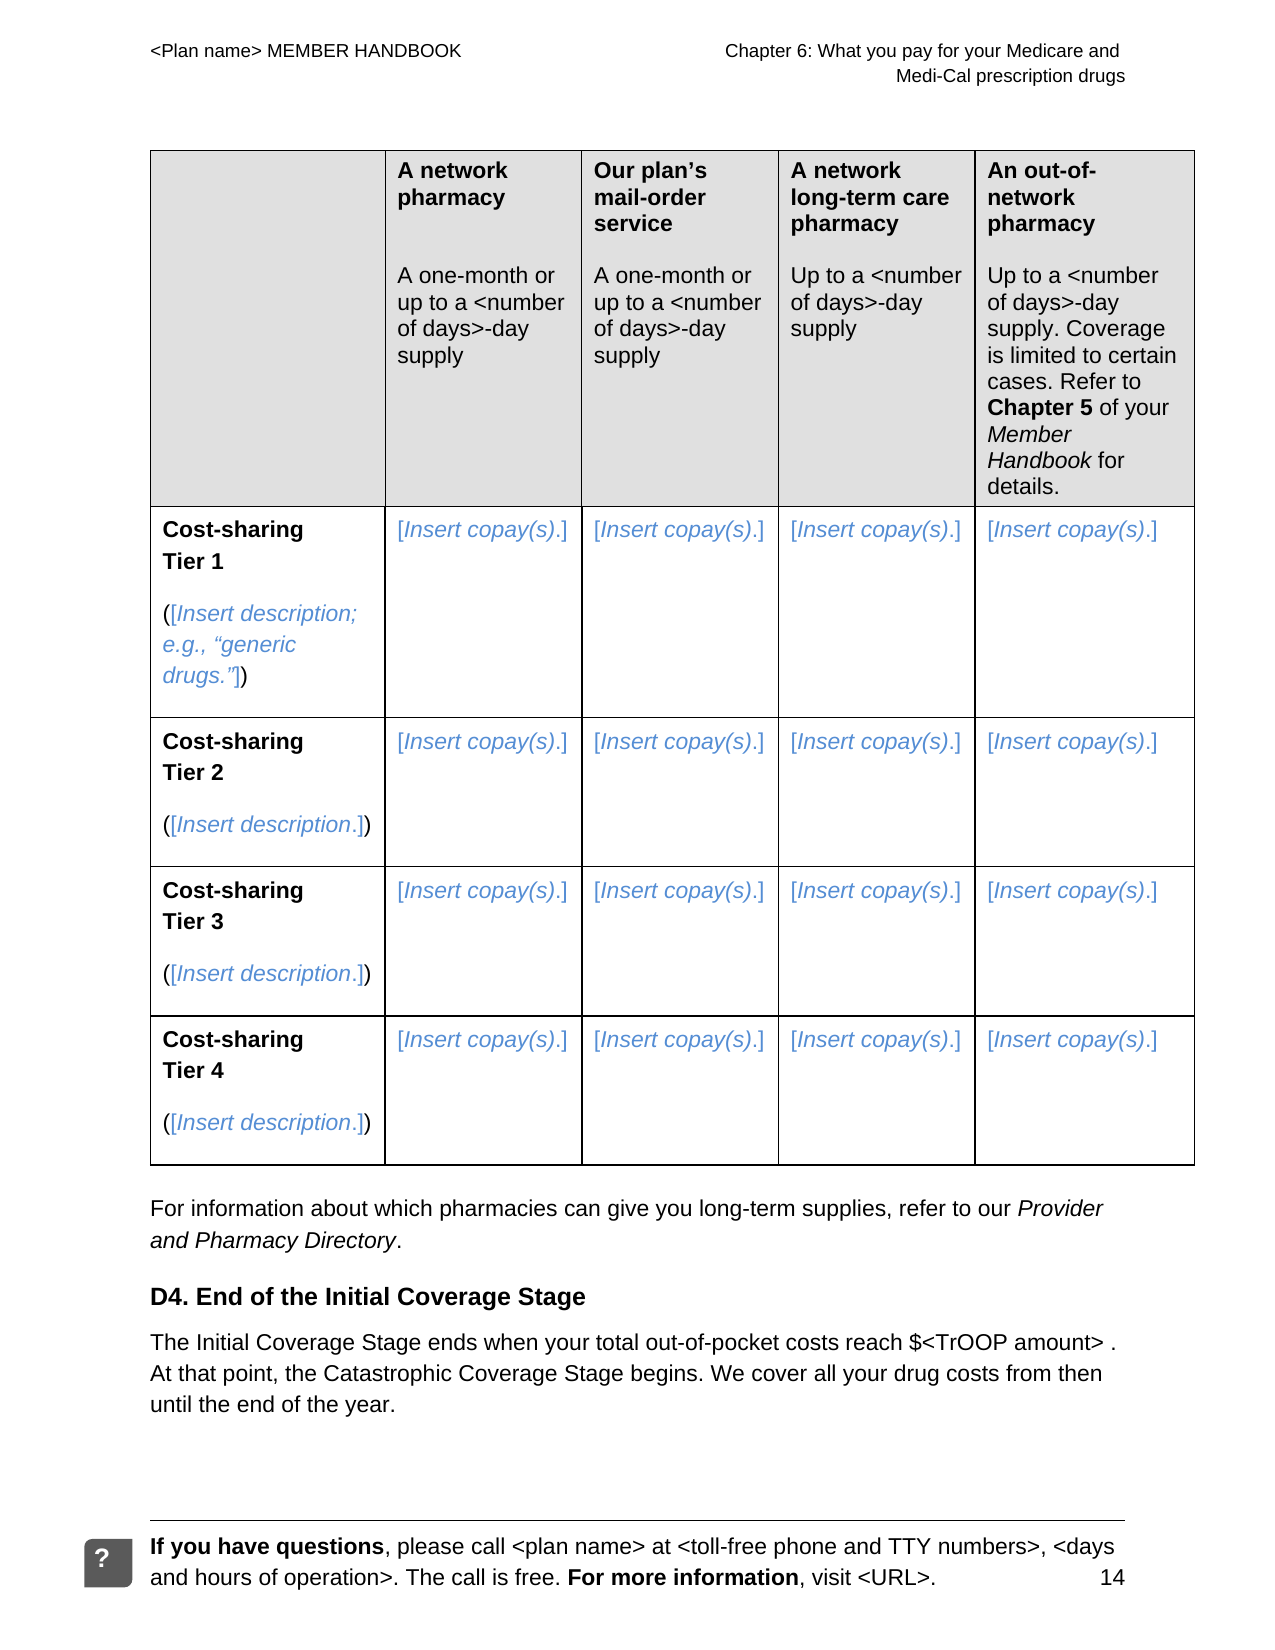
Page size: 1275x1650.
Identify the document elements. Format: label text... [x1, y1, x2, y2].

table_cell Cost-sharing Tier 4 ([Insert description.]) [151, 1017, 384, 1164]
table_header An out-of-network pharmacy Up to a <number of days>-day supply. Coverage is limited to certain cases. Refer to Chapter 5 of your Member Handbook for details. [976, 151, 1194, 506]
table_cell [Insert copay(s).] [779, 718, 974, 866]
table_cell [Insert copay(s).] [976, 507, 1194, 717]
table_cell [Insert copay(s).] [779, 507, 974, 717]
table_cell [Insert copay(s).] [386, 507, 581, 717]
subtitle D4. End of the Initial Coverage Stage [150, 1275, 1125, 1313]
table_cell [Insert copay(s).] [583, 867, 778, 1015]
text The Initial Coverage Stage ends when your total out-of-pocket costs reach $<TrOOP amount> . At that point, the Catastrophic Coverage Stage begins. We cover all your drug costs from then until the end of the year. [150, 1325, 1125, 1419]
table_cell [Insert copay(s).] [976, 867, 1194, 1015]
table_cell [Insert copay(s).] [386, 867, 581, 1015]
table_header Our plan’s mail-order service A one-month or up to a <number of days>-day supply [582, 151, 778, 506]
table_cell [Insert copay(s).] [386, 718, 581, 866]
table_cell [Insert copay(s).] [976, 1017, 1194, 1164]
table_cell [Insert copay(s).] [583, 718, 778, 866]
table_header [151, 151, 385, 506]
table_header A network long-term care pharmacy Up to a <number of days>-day supply [779, 151, 974, 506]
table_cell [Insert copay(s).] [779, 1017, 974, 1164]
table_cell [Insert copay(s).] [583, 1017, 778, 1164]
table_cell [Insert copay(s).] [976, 718, 1194, 866]
text For information about which pharmacies can give you long-term supplies, refer to our Provider and Pharmacy Directory. [150, 1192, 1125, 1254]
table_cell Cost-sharing Tier 1 ([Insert description; e.g., “generic drugs.”]) [151, 507, 384, 717]
table_cell Cost-sharing Tier 3 ([Insert description.]) [151, 867, 384, 1015]
table_header A network pharmacy A one-month or up to a <number of days>-day supply [386, 151, 581, 506]
table_cell [Insert copay(s).] [779, 867, 974, 1015]
table_cell Cost-sharing Tier 2 ([Insert description.]) [151, 718, 384, 866]
table_cell [Insert copay(s).] [386, 1017, 581, 1164]
table_cell [Insert copay(s).] [583, 507, 778, 717]
